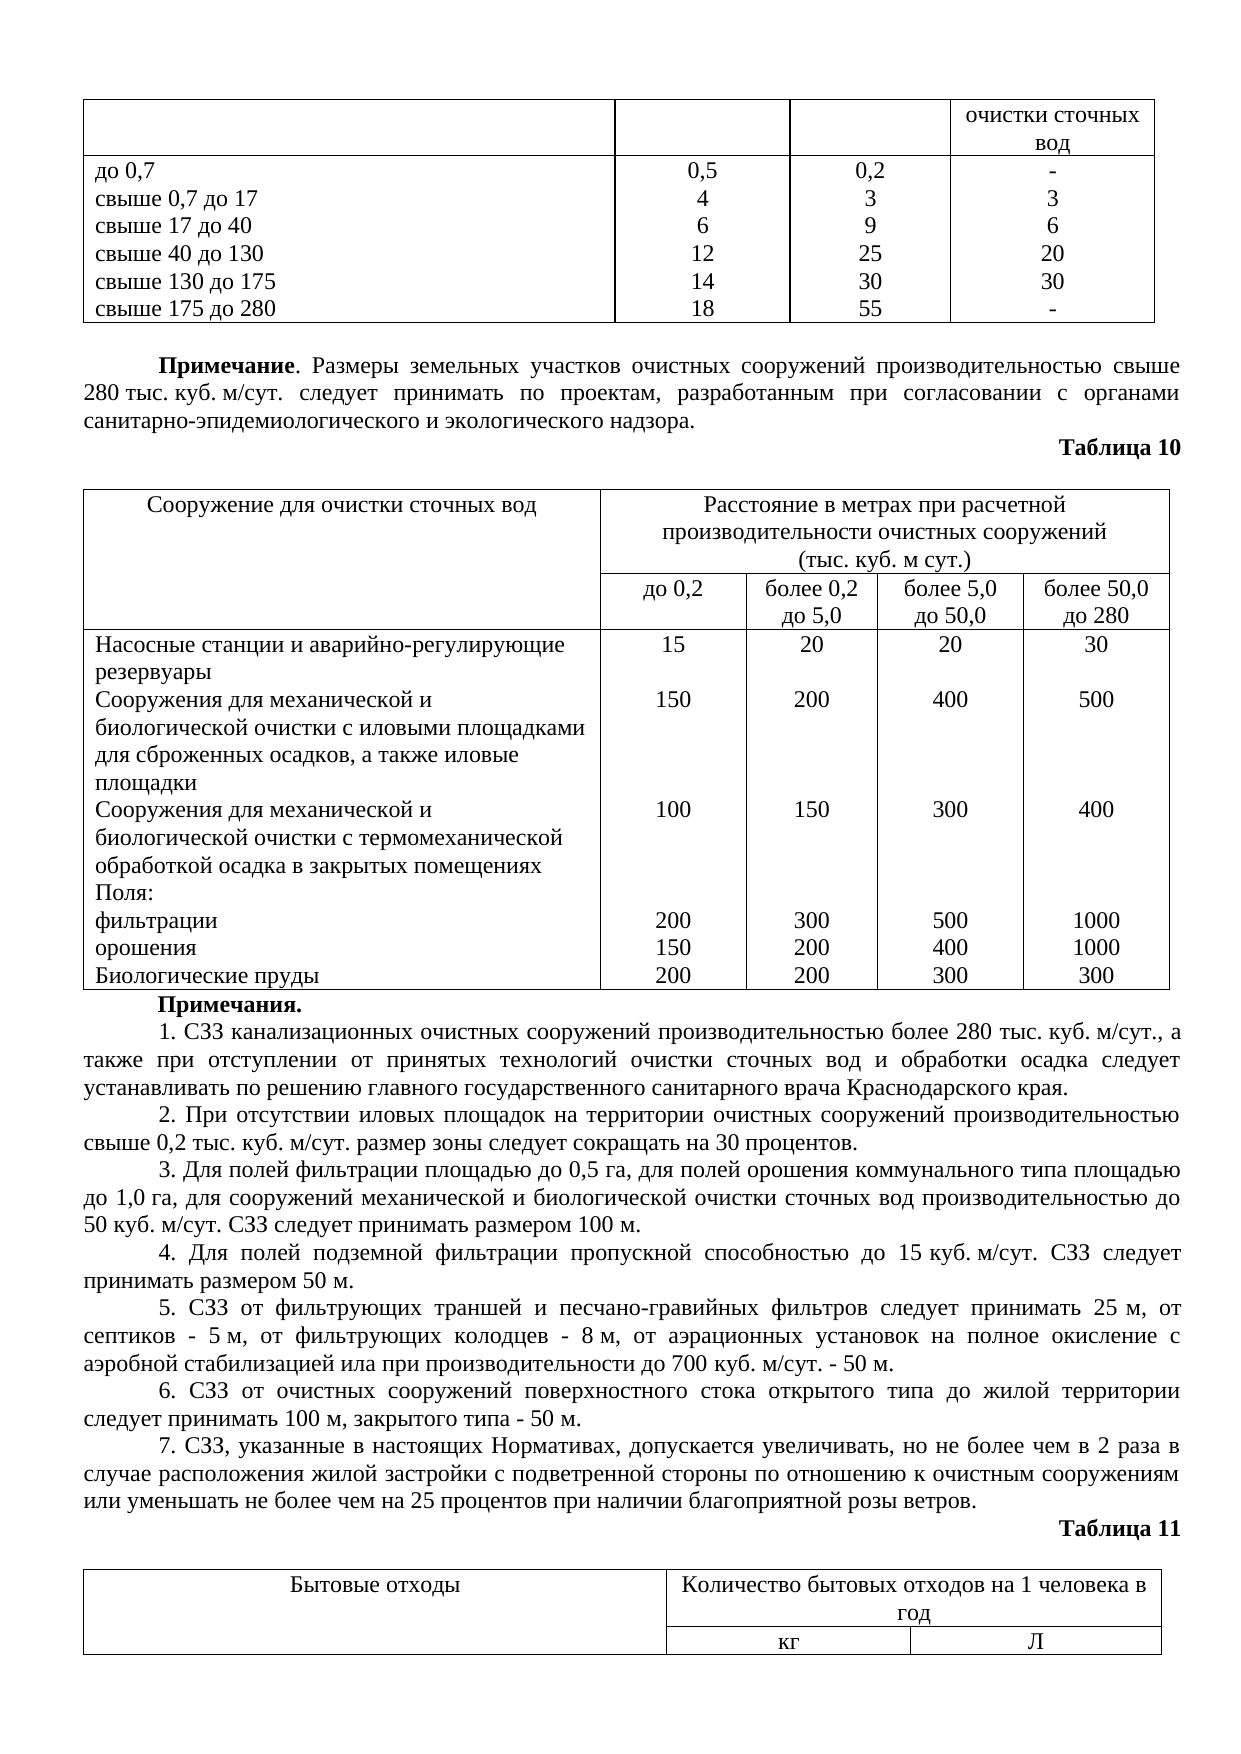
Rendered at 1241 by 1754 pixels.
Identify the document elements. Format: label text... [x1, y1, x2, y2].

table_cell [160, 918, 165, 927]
text 7. СЗЗ, указанные в настоящих Нормативах, допускается увеличивать, но не более чем в 2 раза в случае расположения жилой застройки с подветренной стороны по отношению к очистным сооружениям или уменьшать не более чем на 25 процентов при наличии благоприятной розы ветров. [83, 1431, 1181, 1514]
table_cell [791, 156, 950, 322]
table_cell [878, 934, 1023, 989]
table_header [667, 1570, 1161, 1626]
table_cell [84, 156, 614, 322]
text 2. При отсутствии иловых площадок на территории очистных сооружений производительностью свыше 0,2 тыс. куб. м/сут. размер зоны следует сокращать на 30 процентов. [83, 1100, 1181, 1155]
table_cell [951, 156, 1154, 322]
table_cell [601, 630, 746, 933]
text 6. СЗЗ от очистных сооружений поверхностного стока открытого типа до жилой территории следует принимать 100 м, закрытого типа - 50 м. [83, 1376, 1181, 1431]
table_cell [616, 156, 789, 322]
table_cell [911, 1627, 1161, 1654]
text Примечание. Размеры земельных участков очистных сооружений производительностью свыше 280 тыс. куб. м/сут. следует принимать по проектам, разработанным при согласовании с органами санитарно-эпидемиологического и экологического надзора. [83, 351, 1181, 433]
text Таблица 11 [83, 1514, 1181, 1542]
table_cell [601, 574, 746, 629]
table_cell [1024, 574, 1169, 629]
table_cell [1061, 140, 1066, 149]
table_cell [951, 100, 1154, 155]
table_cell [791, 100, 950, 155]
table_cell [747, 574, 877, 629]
text 5. СЗЗ от фильтрующих траншей и песчано-гравийных фильтров следует принимать 25 м, от септиков - 5 м, от фильтрующих колодцев - 8 м, от аэрационных установок на полное окисление с аэробной стабилизацией ила при производительности до 700 куб. м/сут. - 50 м. [83, 1293, 1181, 1376]
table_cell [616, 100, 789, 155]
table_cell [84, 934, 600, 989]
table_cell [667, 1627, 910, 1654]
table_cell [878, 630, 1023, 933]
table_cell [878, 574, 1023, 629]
text 4. Для полей подземной фильтрации пропускной способностью до 15 куб. м/сут. СЗЗ следует принимать размером 50 м. [83, 1238, 1181, 1293]
text Примечания. [83, 990, 1181, 1017]
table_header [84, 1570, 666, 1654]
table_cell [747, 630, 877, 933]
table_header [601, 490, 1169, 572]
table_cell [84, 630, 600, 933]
text 3. Для полей фильтрации площадью до 0,5 га, для полей орошения коммунального типа площадью до 1,0 га, для сооружений механической и биологической очистки сточных вод производительностью до 50 куб. м/сут. СЗЗ следует принимать размером 100 м. [83, 1155, 1181, 1238]
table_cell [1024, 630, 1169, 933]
text 1. СЗЗ канализационных очистных сооружений производительностью более 280 тыс. куб. м/сут., а также при отступлении от принятых технологий очистки сточных вод и обработки осадка следует устанавливать по решению главного государственного санитарного врача Краснодарского края. [83, 1017, 1181, 1100]
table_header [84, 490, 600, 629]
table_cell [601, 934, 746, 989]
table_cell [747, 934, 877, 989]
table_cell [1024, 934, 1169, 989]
text Таблица 10 [83, 433, 1181, 461]
